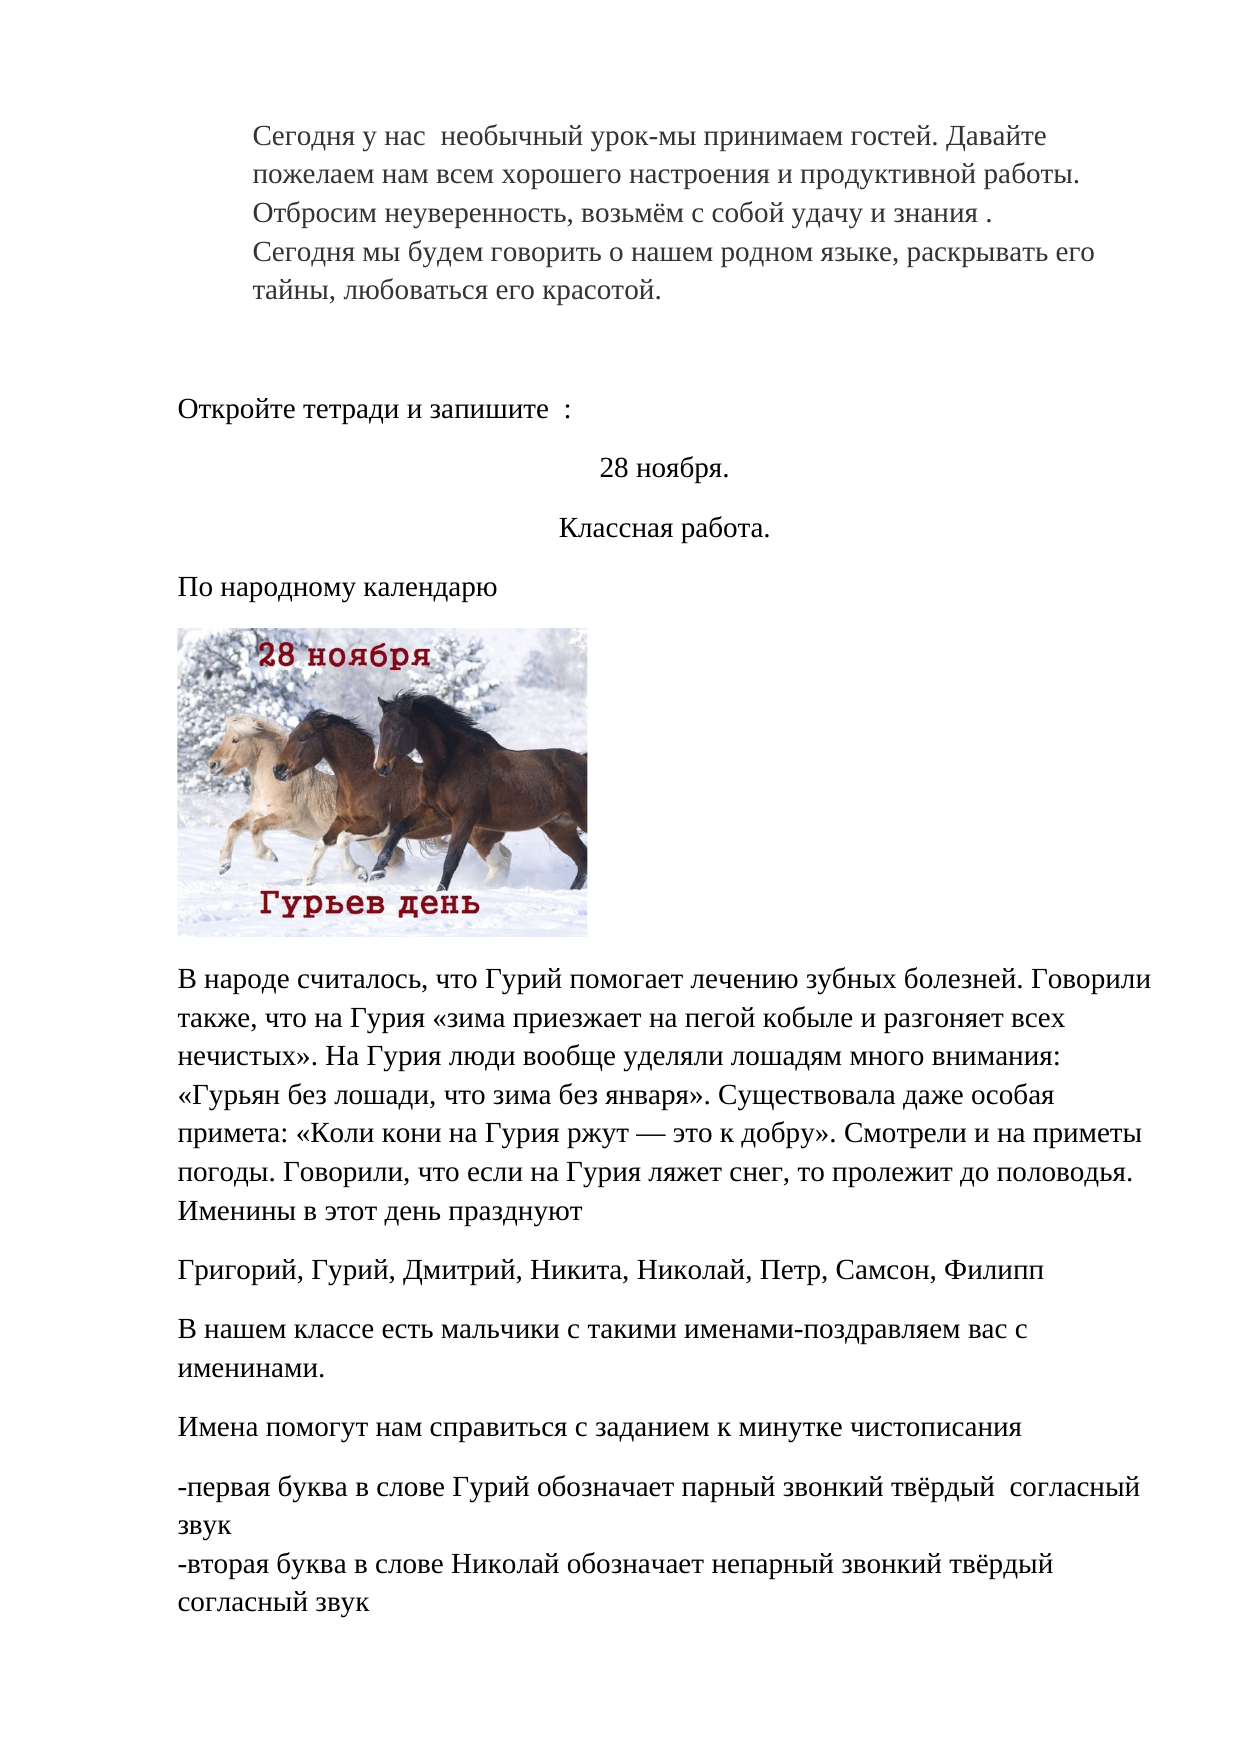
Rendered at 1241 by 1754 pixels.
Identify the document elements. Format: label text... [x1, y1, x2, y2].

text В нашем классе есть мальчики с такими именами-поздравляем вас с именинами. [177, 1311, 1152, 1383]
text В народе считалось, что Гурий помогает лечению зубных болезней. Говорили также, что на Гурия «зима приезжает на пегой кобыле и разгоняет всех нечистых». На Гурия люди вообще уделяли лошадям много внимания: «Гурьян без лошади, что зима без января». Существовала даже особая примета: «Коли кони на Гурия ржут — это к добру». Смотрели и на приметы погоды. Говорили, что если на Гурия ляжет снег, то пролежит до половодья. Именины в этот день празднуют [177, 961, 1152, 1226]
list Сегодня у нас необычный урок-мы принимаем гостей. Давайте пожелаем нам всем хорошего настроения и продуктивной работы. Отбросим неуверенность, возьмём с собой удачу и знания . [252, 118, 1152, 229]
picture [177, 628, 588, 937]
text По народному календарю [177, 569, 1152, 603]
text 28 ноября. [177, 450, 1152, 484]
text Имена помогут нам справиться с заданием к минутке чистописания [177, 1409, 1152, 1443]
text -первая буква в слове Гурий обозначает парный звонкий твёрдый согласный звук -вторая буква в слове Николай обозначает непарный звонкий твёрдый согласный звук [177, 1469, 1152, 1618]
text Григорий, Гурий, Дмитрий, Никита, Николай, Петр, Самсон, Филипп [177, 1252, 1152, 1286]
text Откройте тетради и запишите : [177, 391, 1152, 424]
text Классная работа. [177, 510, 1152, 543]
list Сегодня мы будем говорить о нашем родном языке, раскрывать его тайны, любоваться его красотой. [252, 234, 1152, 306]
